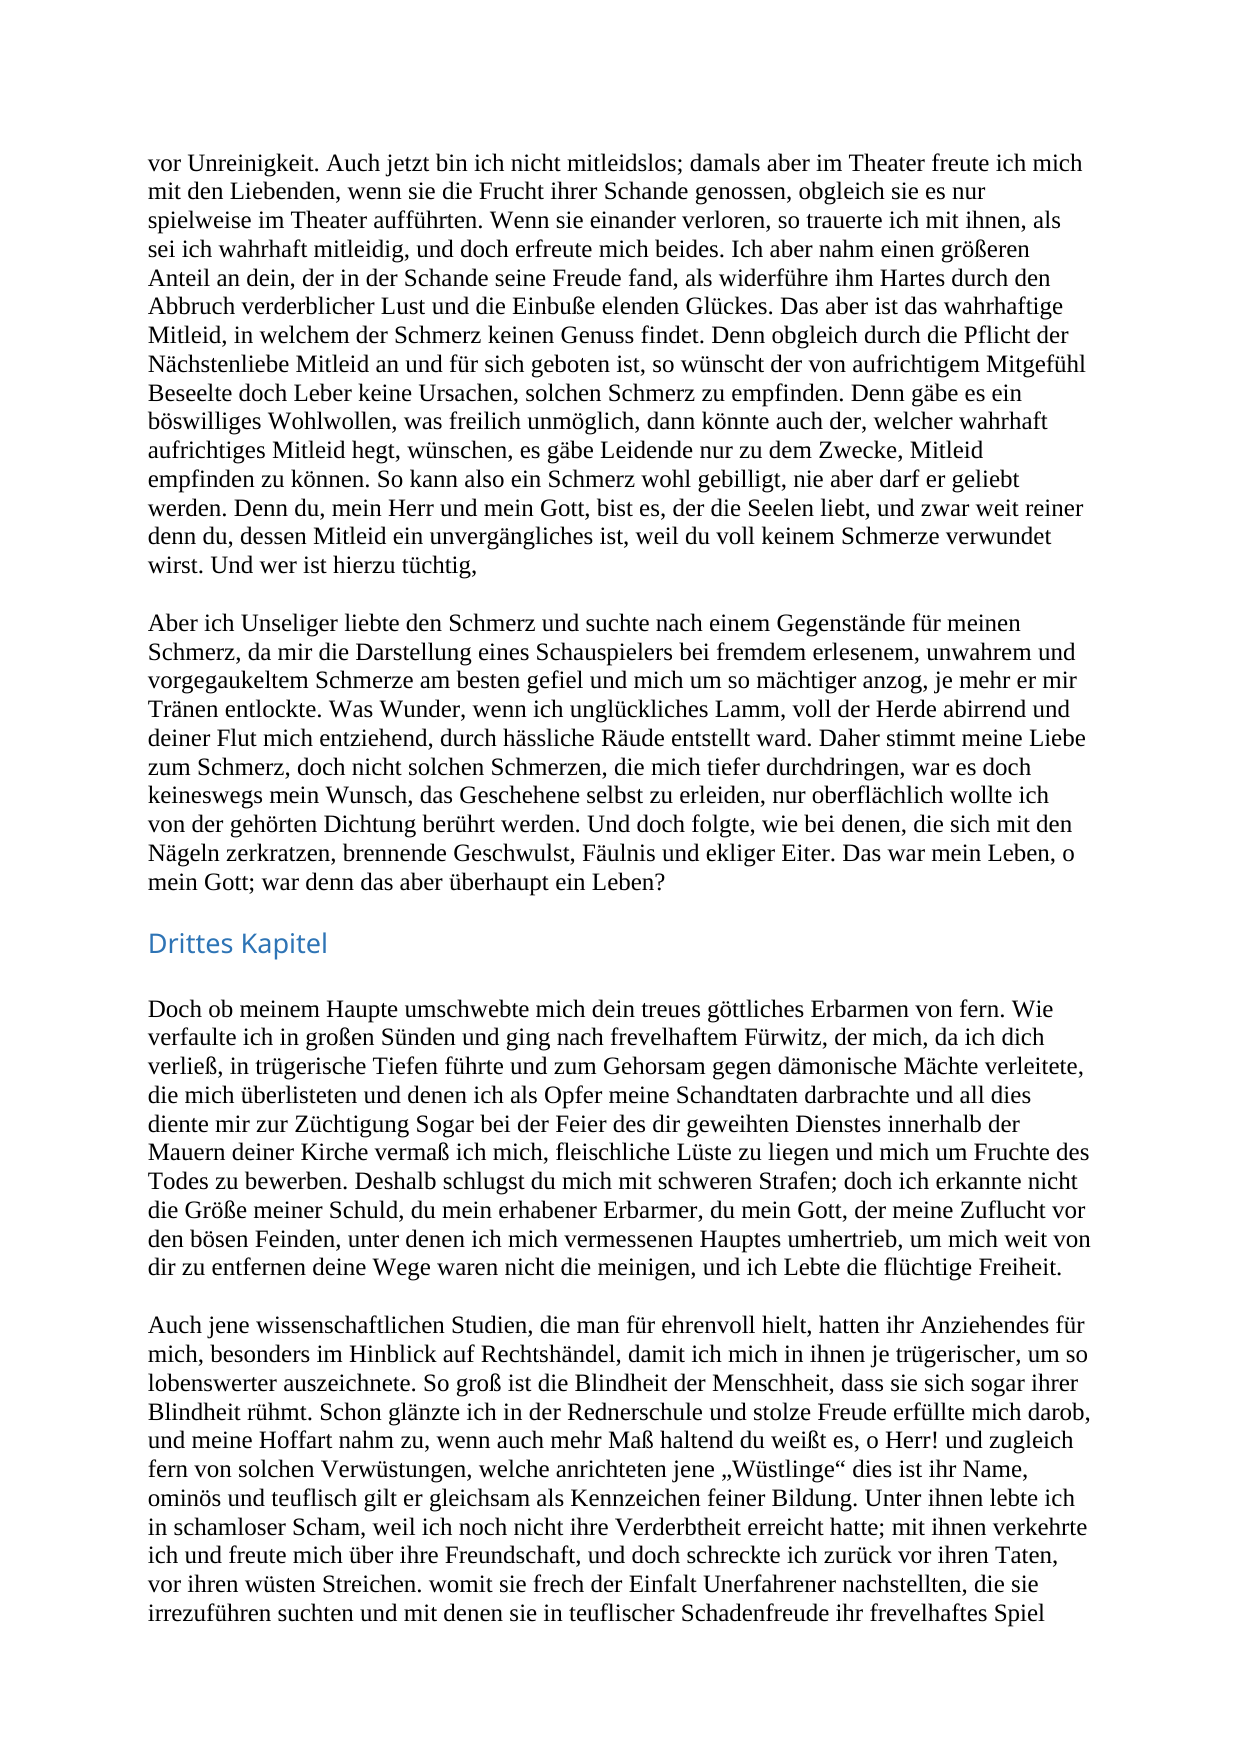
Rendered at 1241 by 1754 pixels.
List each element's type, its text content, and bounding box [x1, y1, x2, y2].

subtitle Drittes Kapitel [148, 925, 1093, 962]
text Doch ob meinem Haupte umschwebte mich dein treues göttliches Erbarmen von fern. Wie verfaulte ich in großen Sünden und ging nach frevelhaftem Fürwitz, der mich, da ich dich verließ, in trügerische Tiefen führte und zum Gehorsam gegen dämonische Mächte verleitete, die mich überlisteten und denen ich als Opfer meine Schandtaten darbrachte und all dies diente mir zur Züchtigung Sogar bei der Feier des dir geweihten Dienstes innerhalb der Mauern deiner Kirche vermaß ich mich, fleischliche Lüste zu liegen und mich um Fruchte des Todes zu bewerben. Deshalb schlugst du mich mit schweren Strafen; doch ich erkannte nicht die Größe meiner Schuld, du mein erhabener Erbarmer, du mein Gott, der meine Zuflucht vor den bösen Feinden, unter denen ich mich vermessenen Hauptes umhertrieb, um mich weit von dir zu entfernen deine Wege waren nicht die meinigen, und ich Lebte die flüchtige Freiheit. [148, 994, 1093, 1281]
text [148, 1310, 1093, 1627]
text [148, 148, 1093, 579]
text Aber ich Unseliger liebte den Schmerz und suchte nach einem Gegenstände für meinen Schmerz, da mir die Darstellung eines Schauspielers bei fremdem erlesenem, unwahrem und vorgegaukeltem Schmerze am besten gefiel und mich um so mächtiger anzog, je mehr er mir Tränen entlockte. Was Wunder, wenn ich unglückliches Lamm, voll der Herde abirrend und deiner Flut mich entziehend, durch hässliche Räude entstellt ward. Daher stimmt meine Liebe zum Schmerz, doch nicht solchen Schmerzen, die mich tiefer durchdringen, war es doch keineswegs mein Wunsch, das Geschehene selbst zu erleiden, nur oberflächlich wollte ich von der gehörten Dichtung berührt werden. Und doch folgte, wie bei denen, die sich mit den Nägeln zerkratzen, brennende Geschwulst, Fäulnis und ekliger Eiter. Das war mein Leben, o mein Gott; war denn das aber überhaupt ein Leben? [148, 608, 1093, 896]
